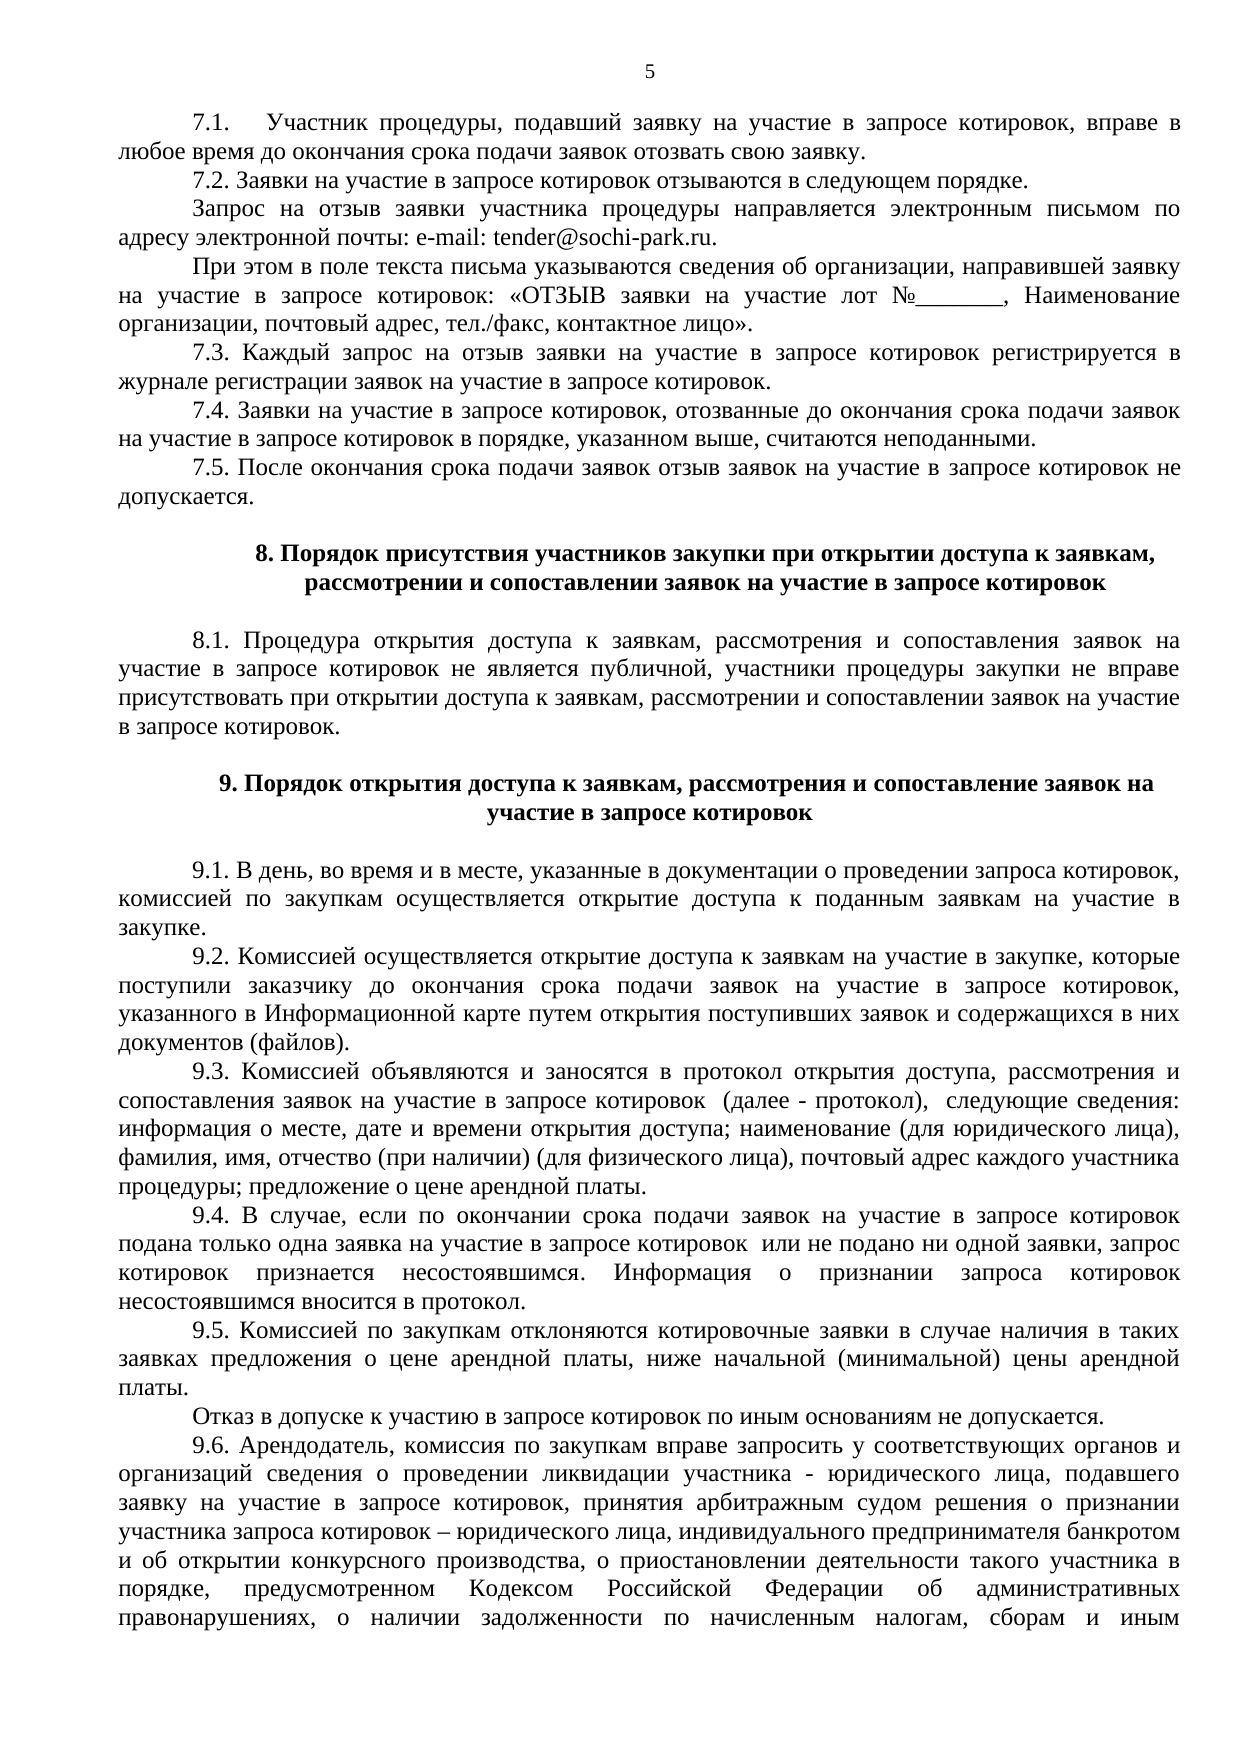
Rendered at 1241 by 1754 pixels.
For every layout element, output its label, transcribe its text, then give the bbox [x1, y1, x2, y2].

text Отказ в допуске к участию в запросе котировок по иным основаниям не допускается. [118, 1401, 1181, 1430]
list 7.3. Каждый запрос на отзыв заявки на участие в запросе котировок регистрируется в журнале регистрации заявок на участие в запросе котировок. [118, 337, 1181, 395]
text 9.1. В день, во время и в месте, указанные в документации о проведении запроса котировок, комиссией по закупкам осуществляется открытие доступа к поданным заявкам на участие в закупке. [118, 855, 1181, 941]
list Запрос на отзыв заявки участника процедуры направляется электронным письмом по адресу электронной почты: e-mail: tender@sochi-park.ru. [118, 193, 1181, 251]
list При этом в поле текста письма указываются сведения об организации, направившей заявку на участие в запросе котировок: «ОТЗЫВ заявки на участие лот №_______, Наименование организации, почтовый адрес, тел./факс, контактное лицо». [118, 251, 1181, 337]
text 8.1. Процедура открытия доступа к заявкам, рассмотрения и сопоставления заявок на участие в запросе котировок не является публичной, участники процедуры закупки не вправе присутствовать при открытии доступа к заявкам, рассмотрении и сопоставлении заявок на участие в запросе котировок. [118, 625, 1181, 740]
list 7.4. Заявки на участие в запросе котировок, отозванные до окончания срока подачи заявок на участие в запросе котировок в порядке, указанном выше, считаются неподанными. [118, 395, 1181, 452]
text 9.3. Комиссией объявляются и заносятся в протокол открытия доступа, рассмотрения и сопоставления заявок на участие в запросе котировок (далее - протокол), следующие сведения: информация о месте, дате и времени открытия доступа; наименование (для юридического лица), фамилия, имя, отчество (при наличии) (для физического лица), почтовый адрес каждого участника процедуры; предложение о цене арендной платы. [118, 1056, 1181, 1200]
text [118, 1430, 1181, 1631]
text 8. Порядок присутствия участников закупки при открытии доступа к заявкам, рассмотрении и сопоставлении заявок на участие в запросе котировок [229, 538, 1181, 596]
text 9. Порядок открытия доступа к заявкам, рассмотрения и сопоставление заявок на участие в запросе котировок [118, 768, 1181, 826]
list 7.5. После окончания срока подачи заявок отзыв заявок на участие в запросе котировок не допускается. [118, 452, 1181, 510]
text 9.2. Комиссией осуществляется открытие доступа к заявкам на участие в закупке, которые поступили заказчику до окончания срока подачи заявок на участие в запросе котировок, указанного в Информационной карте путем открытия поступивших заявок и содержащихся в них документов (файлов). [118, 941, 1181, 1056]
text 9.5. Комиссией по закупкам отклоняются котировочные заявки в случае наличия в таких заявках предложения о цене арендной платы, ниже начальной (минимальной) цены арендной платы. [118, 1315, 1181, 1401]
text 9.4. В случае, если по окончании срока подачи заявок на участие в запросе котировок подана только одна заявка на участие в запросе котировок или не подано ни одной заявки, запрос котировок признается несостоявшимся. Информация о признании запроса котировок несостоявшимся вносится в протокол. [118, 1200, 1181, 1315]
list 7.2. Заявки на участие в запросе котировок отзываются в следующем порядке. [118, 165, 1181, 193]
list 7.1. Участник процедуры, подавший заявку на участие в запросе котировок, вправе в любое время до окончания срока подачи заявок отозвать свою заявку. [118, 107, 1181, 165]
